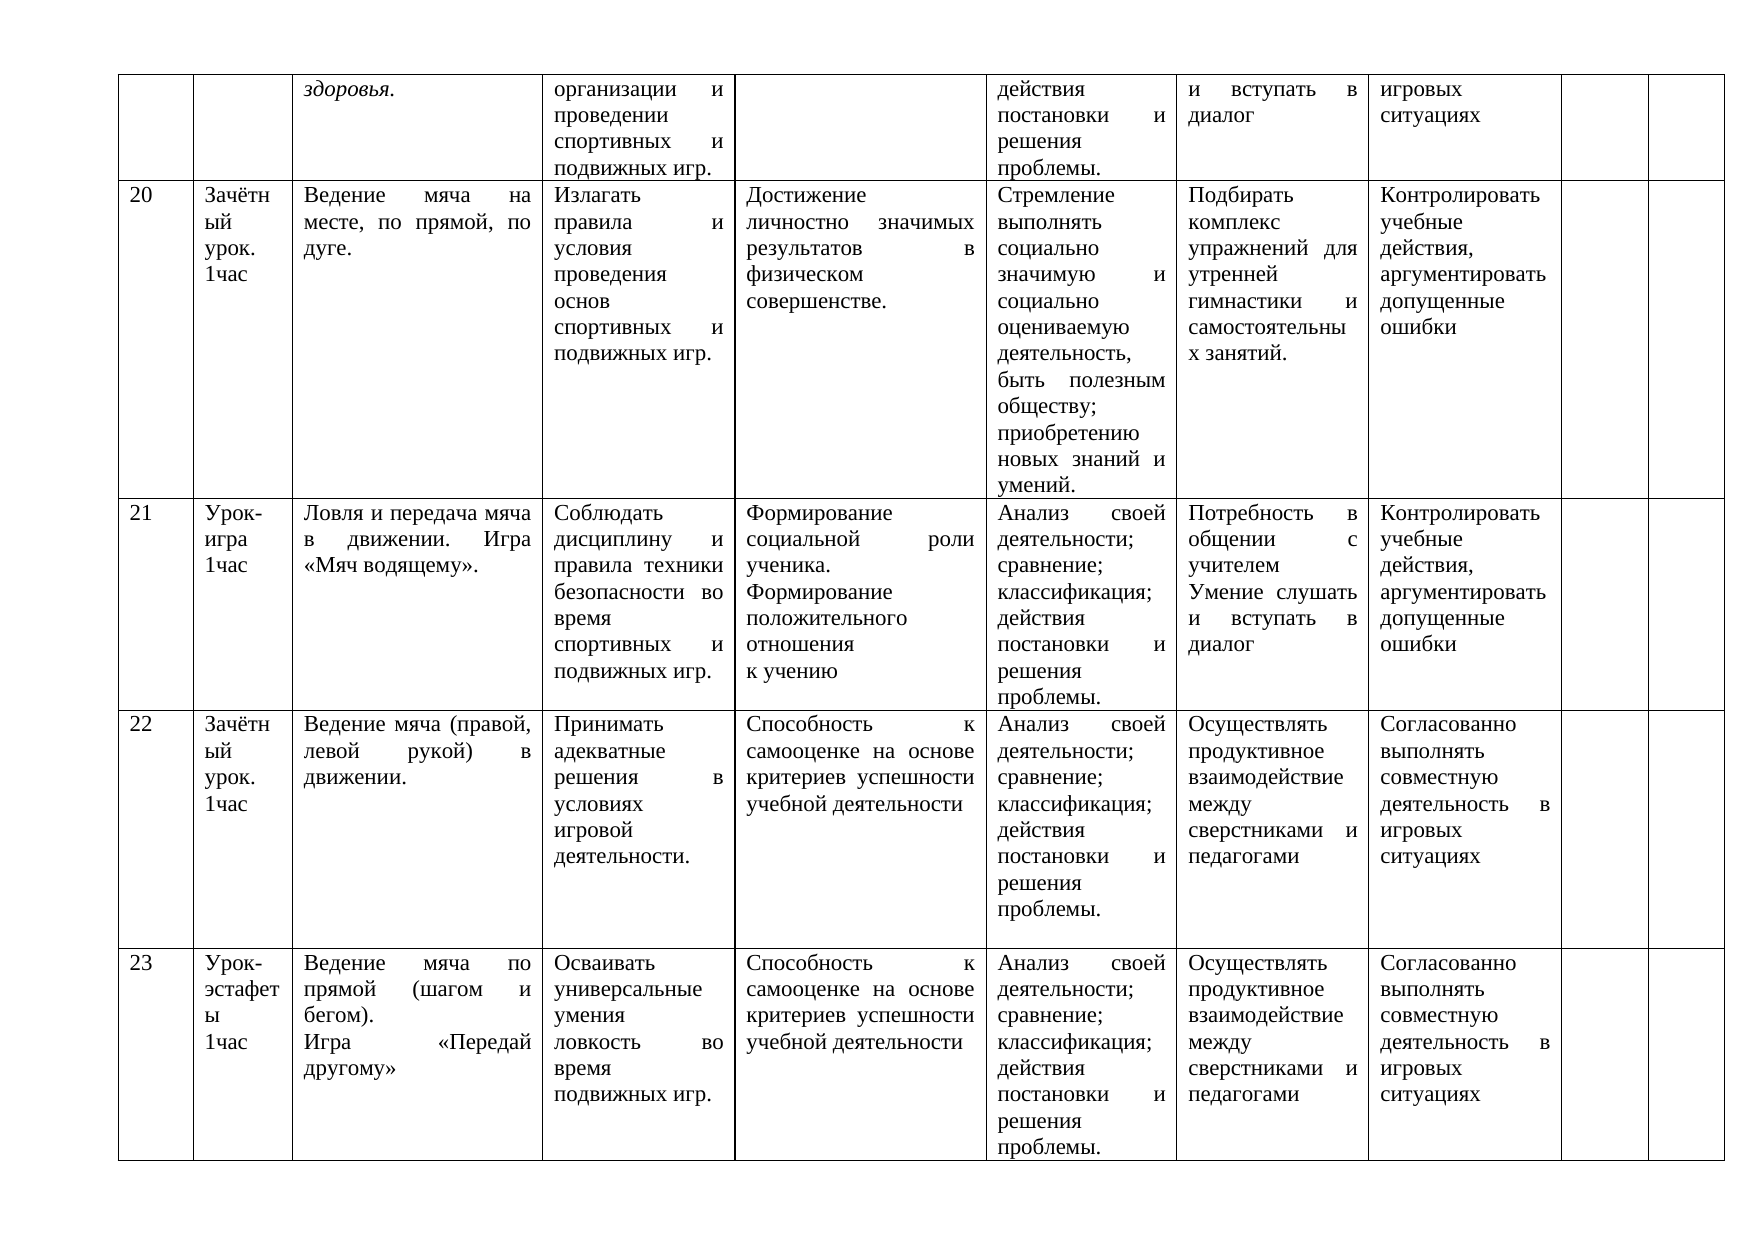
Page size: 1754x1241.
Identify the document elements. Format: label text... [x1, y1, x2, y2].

table_cell 19 [119, 75, 193, 180]
table_cell 21 [119, 499, 193, 709]
table_cell Способность к самооценке на основе критериев успешности учебной деятельности [736, 711, 986, 948]
table_cell Осуществлять продуктивное взаимодействие между сверстниками и педагогами [1177, 711, 1368, 948]
table_cell Осваивать универсальные умения ловкость во время подвижных игр. [543, 949, 734, 1159]
table_cell Анализ своей деятельности; сравнение; классификация; действия постановки и решения проблемы. [987, 711, 1176, 948]
table_cell Ловля и передача мяча в движении. Игра «Мяч водящему». [293, 499, 542, 709]
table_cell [194, 75, 292, 180]
table_cell [1562, 711, 1648, 948]
table_cell Контролировать учебные действия, аргументировать допущенные ошибки [1369, 499, 1561, 709]
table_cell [1369, 75, 1561, 180]
table_cell Ведение мяча по прямой (шагом и бегом). Игра «Передай другому» [293, 949, 542, 1159]
table_cell Потребность в общении с учителем Умение слушать и вступать в диалог [1177, 499, 1368, 709]
table_cell Способность к самооценке на основе критериев успешности учебной деятельности [736, 949, 986, 1159]
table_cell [987, 75, 1176, 180]
table_cell [1649, 181, 1724, 498]
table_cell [736, 75, 986, 180]
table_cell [1177, 949, 1368, 1159]
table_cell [543, 75, 734, 180]
table_cell Ведение мяча на месте, по прямой, по дуге. [293, 181, 542, 498]
table_cell Подбирать комплекс упражнений для утренней гимнастики и самостоятельных занятий. [1177, 181, 1368, 498]
table_cell Достижение личностно значимых результатов в физическом совершенстве. [736, 181, 986, 498]
table_cell [1649, 499, 1724, 709]
table_cell [1562, 181, 1648, 498]
table_cell Анализ своей деятельности; сравнение; классификация; действия постановки и решения проблемы. [987, 499, 1176, 709]
table_cell [1562, 75, 1648, 180]
table_cell 20 [119, 181, 193, 498]
table_cell Формирование социальной роли ученика. Формирование положительного отношения к учению [736, 499, 986, 709]
table_cell [1562, 949, 1648, 1159]
table_cell [1649, 949, 1724, 1159]
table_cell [1369, 949, 1561, 1159]
table_cell [1649, 75, 1724, 180]
table_cell Урок-эстафеты 1час [194, 949, 292, 1159]
table_cell Зачётный урок. 1час [194, 181, 292, 498]
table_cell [987, 949, 1176, 1159]
table_cell Излагать правила и условия проведения основ спортивных и подвижных игр. [543, 181, 734, 498]
table_cell Контролировать учебные действия, аргументировать допущенные ошибки [1369, 181, 1561, 498]
table_cell Соблюдать дисциплину и правила техники безопасности во время спортивных и подвижных игр. [543, 499, 734, 709]
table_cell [1177, 75, 1368, 180]
table_cell Зачётный урок. 1час [194, 711, 292, 948]
table_cell Стремление выполнять социально значимую и социально оцениваемую деятельность, быть полезным обществу; приобретению новых знаний и умений. [987, 181, 1176, 498]
table_cell Ведение мяча (правой, левой рукой) в движении. [293, 711, 542, 948]
table_cell Урок-игра 1час [194, 499, 292, 709]
table_cell [1562, 499, 1648, 709]
table_cell 23 [119, 949, 193, 1159]
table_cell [293, 75, 542, 180]
table_cell 22 [119, 711, 193, 948]
table_cell Принимать адекватные решения в условиях игровой деятельности. [543, 711, 734, 948]
table_cell Согласованно выполнять совместную деятельность в игровых ситуациях [1369, 711, 1561, 948]
table_cell [1649, 711, 1724, 948]
